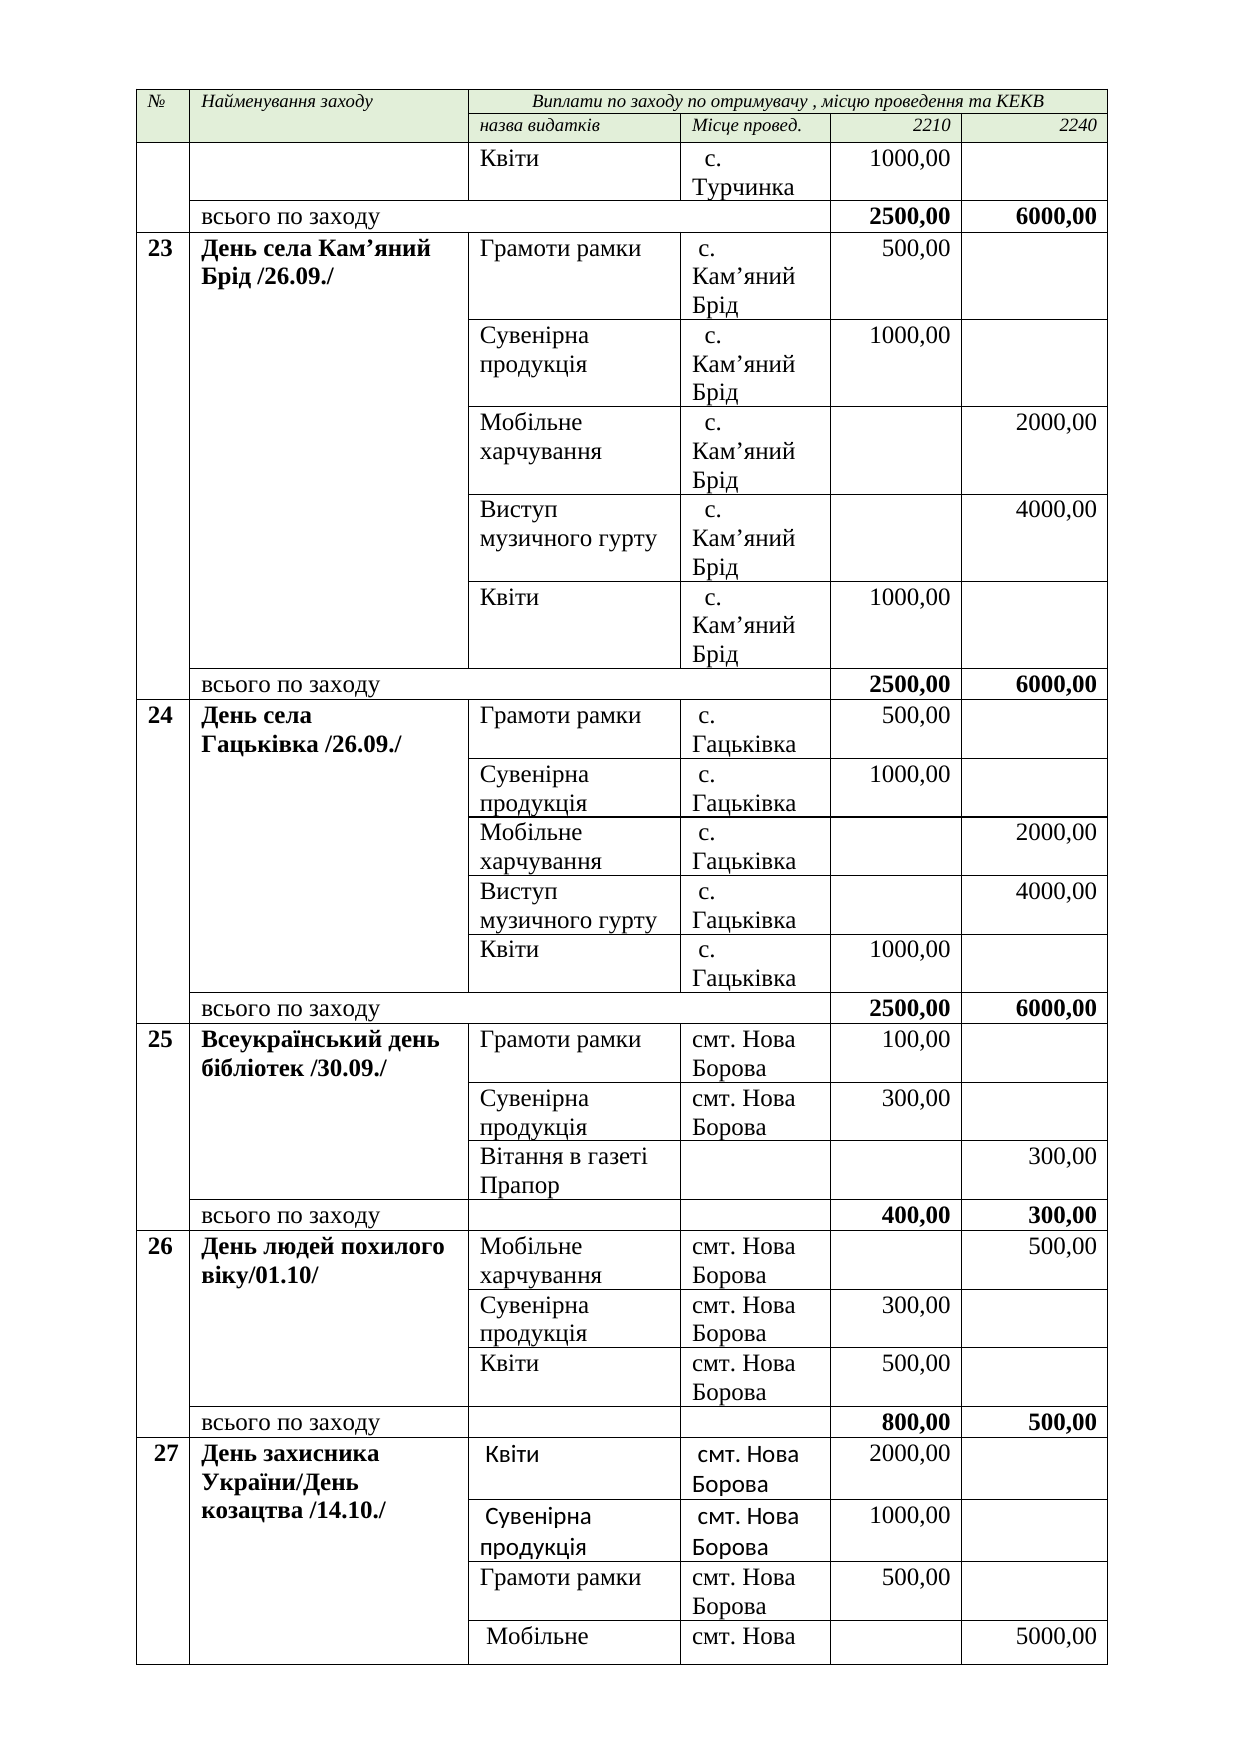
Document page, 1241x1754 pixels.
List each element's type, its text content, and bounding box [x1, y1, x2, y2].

table_cell 800,00 [831, 1407, 961, 1437]
table_header № [137, 90, 189, 142]
table_cell Грамоти рамки [469, 1024, 680, 1082]
table_cell [962, 1348, 1107, 1406]
table_cell с. Гацьківка [681, 876, 830, 933]
table_cell с. Кам’яний Брід [681, 320, 830, 406]
table_cell [831, 876, 961, 933]
table_cell [962, 935, 1107, 992]
table_cell [831, 1231, 961, 1289]
table_cell 23 [137, 233, 189, 699]
table_cell Мобільне харчування [469, 818, 680, 875]
table_cell всього по заходу [190, 1407, 468, 1437]
table_cell [962, 1500, 1107, 1561]
table_cell [962, 320, 1107, 406]
table_cell с. Кам’яний Брід [681, 407, 830, 493]
table_cell День захисника України/День козацтва /14.10./ [190, 1438, 468, 1664]
table_cell 300,00 [831, 1290, 961, 1347]
table_cell 6000,00 [962, 669, 1107, 699]
table_cell [681, 1407, 830, 1437]
table_cell смт. Нова Борова [681, 1438, 830, 1499]
table_cell [962, 1024, 1107, 1082]
table_cell Мобільне харчування [469, 407, 680, 493]
table_cell 27 [137, 1438, 189, 1664]
table_cell 2000,00 [831, 1438, 961, 1499]
table_cell 500,00 [831, 1348, 961, 1406]
table_cell с. Гацьківка [681, 759, 830, 816]
table_cell Грамоти рамки [469, 1562, 680, 1620]
table_cell 4000,00 [962, 876, 1107, 933]
table_cell Квіти [469, 1438, 680, 1499]
table_cell [831, 495, 961, 581]
table_cell назва видатків [469, 114, 680, 142]
table_cell [962, 143, 1107, 200]
table_cell Квіти [469, 935, 680, 992]
table_cell 2000,00 [962, 407, 1107, 493]
table_cell смт. Нова Борова [681, 1500, 830, 1561]
table_cell Грамоти рамки [469, 700, 680, 758]
table_cell 2000,00 [962, 818, 1107, 875]
table_cell смт. Нова Борова [681, 1290, 830, 1347]
table_cell 25 [137, 1024, 189, 1230]
table_cell 26 [137, 1231, 189, 1437]
table_cell День села Гацьківка /26.09./ [190, 700, 468, 992]
table_cell Виступ музичного гурту [469, 876, 680, 933]
table_cell 4000,00 [962, 495, 1107, 581]
table_cell 6000,00 [962, 993, 1107, 1023]
table_cell смт. Нова Борова [681, 1562, 830, 1620]
table_cell смт. Нова Борова [681, 1083, 830, 1140]
table_cell 1000,00 [831, 320, 961, 406]
table_cell с. Кам’яний Брід [681, 582, 830, 668]
table_cell смт. Нова Борова [681, 1348, 830, 1406]
table_cell [831, 1141, 961, 1199]
table_cell Квіти [469, 582, 680, 668]
table_cell [831, 407, 961, 493]
table_cell Мобільне харчування [469, 1231, 680, 1289]
table_cell 300,00 [831, 1083, 961, 1140]
table_cell Місце провед. [681, 114, 830, 142]
table_cell с. Кам’яний Брід [681, 495, 830, 581]
table_cell 300,00 [962, 1141, 1107, 1199]
table_cell Квіти [469, 1348, 680, 1406]
table_header Виплати по заходу по отримувачу , місцю проведення та КЕКВ [469, 90, 1107, 113]
table_cell Сувенірна продукція [469, 1083, 680, 1140]
table_cell 6000,00 [962, 201, 1107, 232]
table_cell с. Кам’яний Брід [681, 233, 830, 319]
table_cell Всеукраїнський день бібліотек /30.09./ [190, 1024, 468, 1199]
table_cell [962, 1562, 1107, 1620]
table_cell [831, 818, 961, 875]
table_cell Квіти [469, 143, 680, 200]
table_cell Сувенірна продукція [469, 759, 680, 816]
table_cell всього по заходу [190, 1200, 468, 1230]
table_cell 100,00 [831, 1024, 961, 1082]
table_cell Вітання в газеті Прапор [469, 1141, 680, 1199]
table_cell Сувенірна продукція [469, 320, 680, 406]
table_cell с. Гацьківка [681, 700, 830, 758]
table_cell Виступ музичного гурту [469, 495, 680, 581]
table_cell 5000,00 [962, 1621, 1107, 1664]
table_cell 2500,00 [831, 669, 961, 699]
table_cell 1000,00 [831, 935, 961, 992]
table_cell [962, 700, 1107, 758]
table_cell Грамоти рамки [469, 233, 680, 319]
table_cell [681, 1141, 830, 1199]
table_cell 400,00 [831, 1200, 961, 1230]
table_cell всього по заходу [190, 201, 830, 232]
table_cell Мобільне харчування [469, 1621, 680, 1664]
table_cell 300,00 [962, 1200, 1107, 1230]
table_cell 500,00 [831, 1562, 961, 1620]
table_cell [962, 759, 1107, 816]
table_cell 1000,00 [831, 582, 961, 668]
table_cell смт. Нова Борова [681, 1024, 830, 1082]
table_cell с. Гацьківка [681, 818, 830, 875]
table_cell 2500,00 [831, 993, 961, 1023]
table_cell 1000,00 [831, 759, 961, 816]
table_cell с. Турчинка [681, 143, 830, 200]
table_cell [831, 1621, 961, 1664]
table_cell всього по заходу [190, 669, 830, 699]
table_cell 2210 [831, 114, 961, 142]
table_cell [681, 1200, 830, 1230]
table_cell 500,00 [962, 1407, 1107, 1437]
table_cell 1000,00 [831, 1500, 961, 1561]
table_cell [962, 1438, 1107, 1499]
table_cell 500,00 [831, 233, 961, 319]
table_cell смт. Нова Борова [681, 1231, 830, 1289]
table_cell с. Гацьківка [681, 935, 830, 992]
table_cell 2500,00 [831, 201, 961, 232]
table_cell Сувенірна продукція [469, 1500, 680, 1561]
table_cell [962, 233, 1107, 319]
table_cell 500,00 [962, 1231, 1107, 1289]
table_cell смт. Нова Борова [681, 1621, 830, 1664]
table_cell День людей похилого віку/01.10/ [190, 1231, 468, 1406]
table_cell 1000,00 [831, 143, 961, 200]
table_cell всього по заходу [190, 993, 830, 1023]
table_cell 24 [137, 700, 189, 1023]
table_cell [469, 1200, 680, 1230]
table_cell [962, 1083, 1107, 1140]
table_cell 2240 [962, 114, 1107, 142]
table_header Найменування заходу [190, 90, 468, 142]
table_cell 500,00 [831, 700, 961, 758]
table_cell [962, 1290, 1107, 1347]
table_cell День села Кам’яний Брід /26.09./ [190, 233, 468, 668]
table_cell [469, 1407, 680, 1437]
table_cell [962, 582, 1107, 668]
table_cell Сувенірна продукція [469, 1290, 680, 1347]
